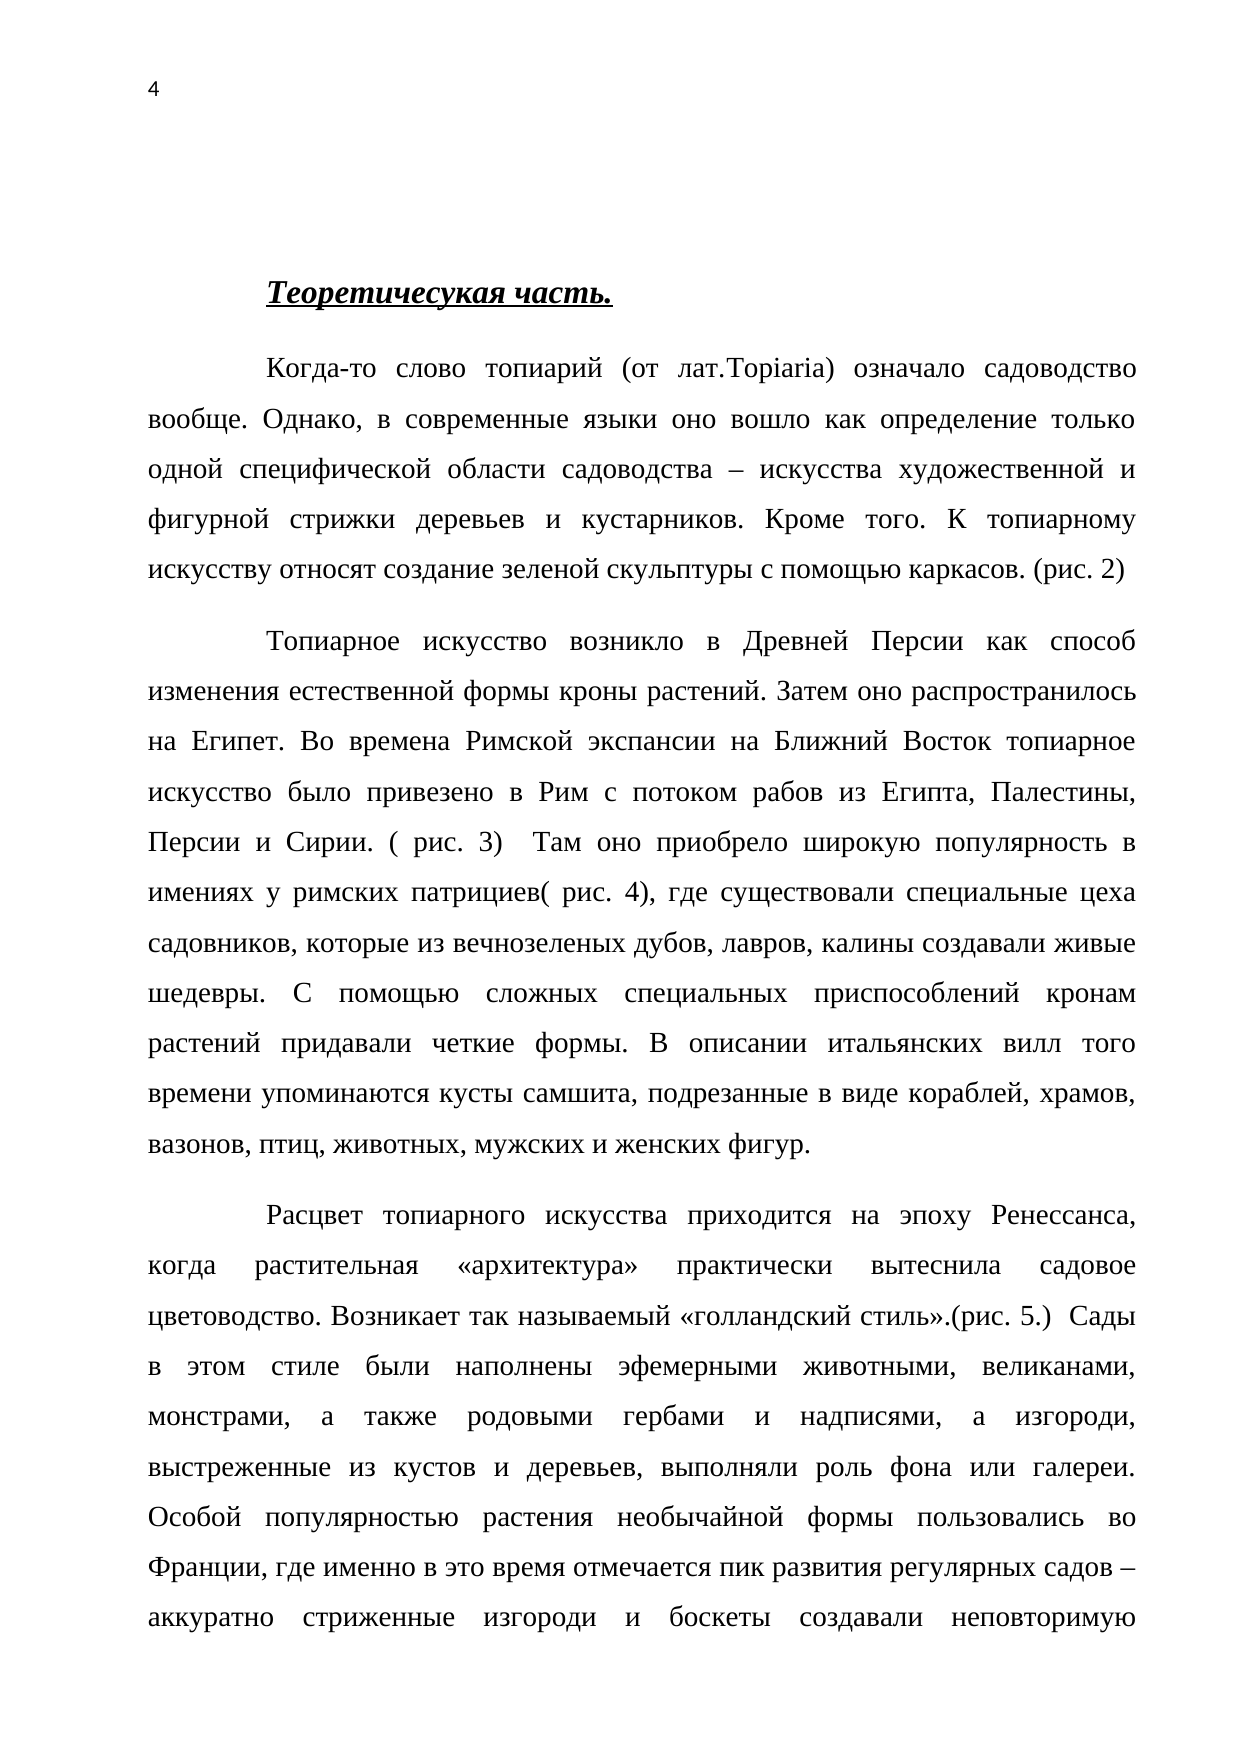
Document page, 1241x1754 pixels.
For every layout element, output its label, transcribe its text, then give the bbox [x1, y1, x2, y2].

text Когда-то слово топиарий (от лат.Topiaria) означало садоводство вообще. Однако, в современные языки оно вошло как определение только одной специфической области садоводства – искусства художественной и фигурной стрижки деревьев и кустарников. Кроме того. К топиарному искусству относят создание зеленой скульптуры с помощью каркасов. (рис. 2) [148, 350, 1137, 585]
text Теоретичесукая часть. [148, 272, 1137, 310]
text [148, 1197, 1137, 1633]
text Топиарное искусство возникло в Древней Персии как способ изменения естественной формы кроны растений. Затем оно распространилось на Египет. Во времена Римской экспансии на Ближний Восток топиарное искусство было привезено в Рим с потоком рабов из Египта, Палестины, Персии и Сирии. ( рис. 3) Там оно приобрело широкую популярность в имениях у римских патрициев( рис. 4), где существовали специальные цеха садовников, которые из вечнозеленых дубов, лавров, калины создавали живые шедевры. С помощью сложных специальных приспособлений кронам растений придавали четкие формы. В описании итальянских вилл того времени упоминаются кусты самшита, подрезанные в виде кораблей, храмов, вазонов, птиц, животных, мужских и женских фигур. [148, 623, 1137, 1159]
